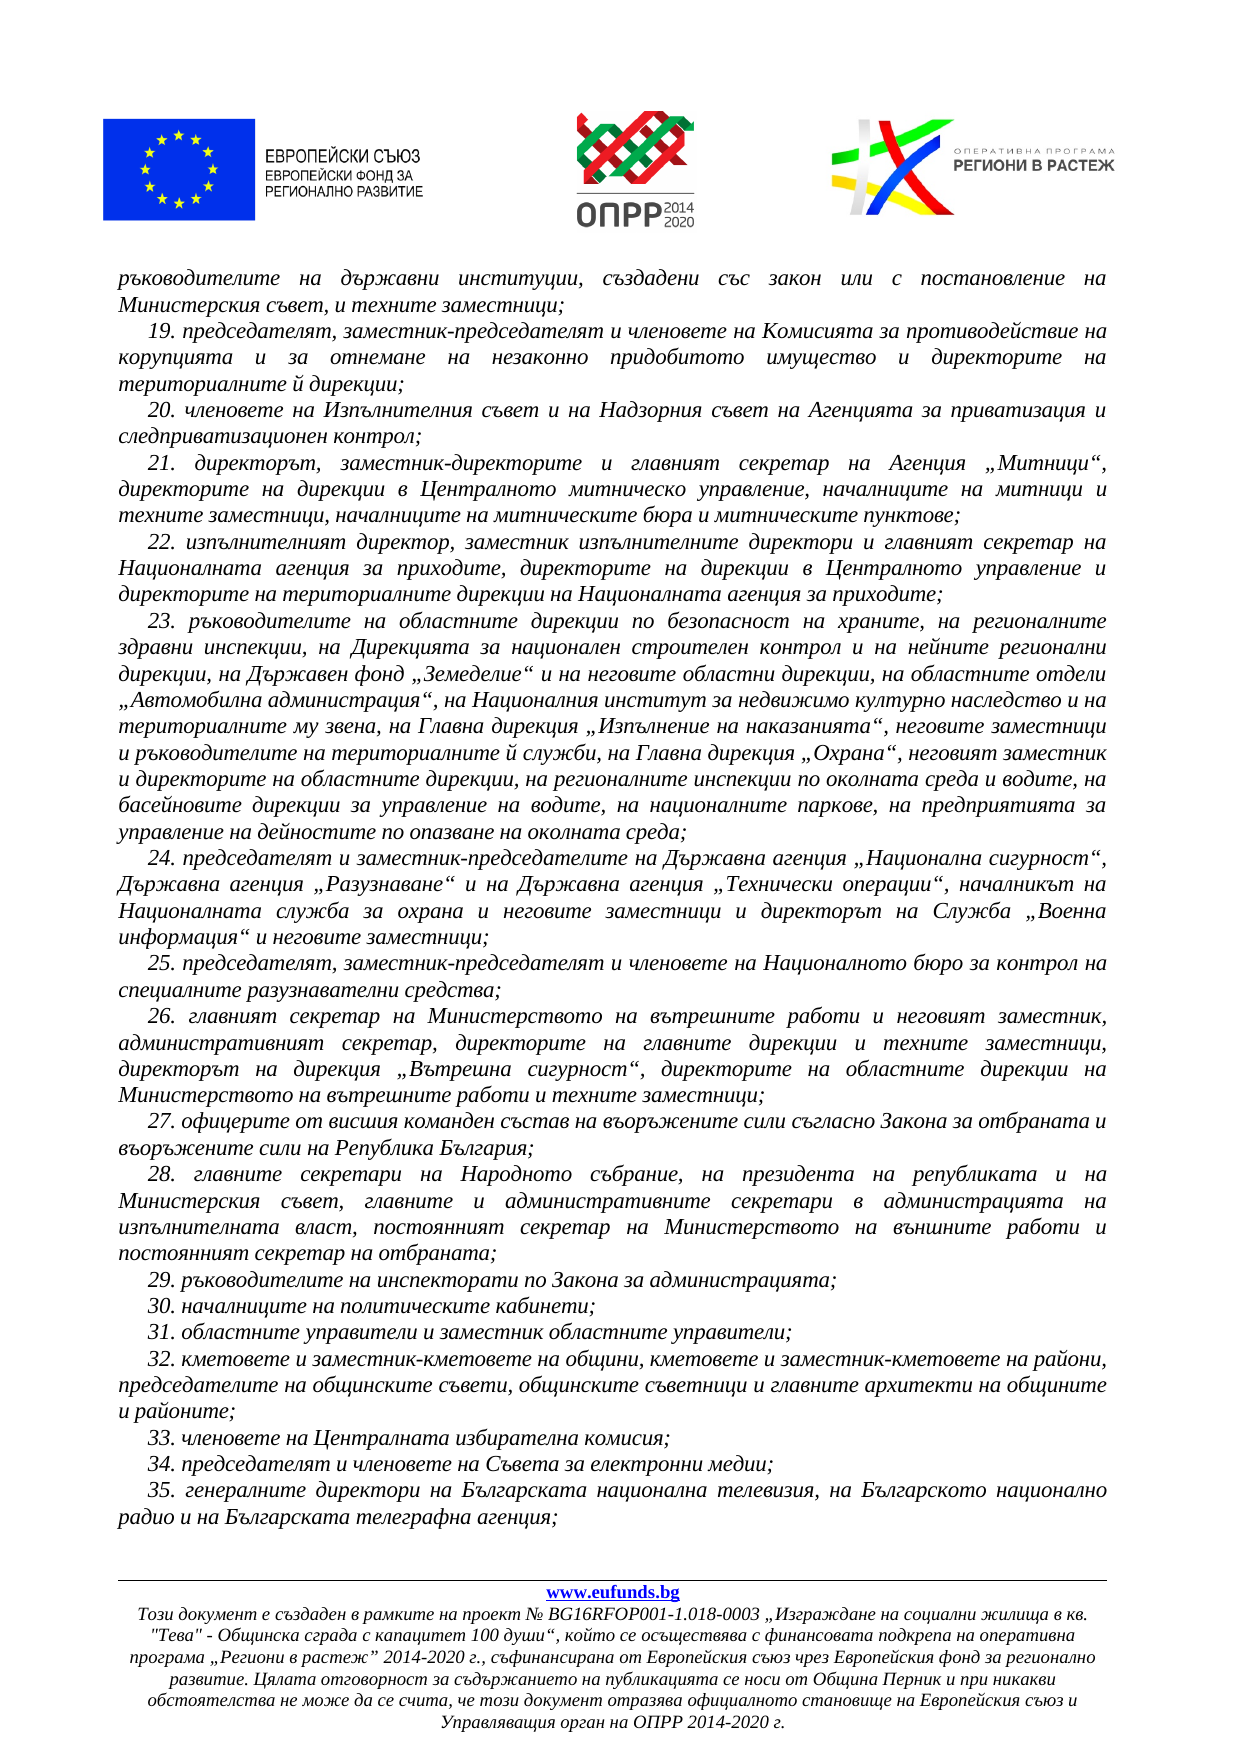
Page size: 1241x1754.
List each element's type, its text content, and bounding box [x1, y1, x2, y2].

text 35. генералните директори на Българската национална телевизия, на Българското национално радио и на Българската телеграфна агенция; [118, 1477, 1107, 1529]
text 29. ръководителите на инспекторати по Закона за администрацията; [118, 1266, 1107, 1292]
text 32. кметовете и заместник-кметовете на общини, кметовете и заместник-кметовете на райони, председателите на общинските съвети, общинските съветници и главните архитекти на общините и районите; [118, 1345, 1107, 1424]
text 34. председателят и членовете на Съвета за електронни медии; [118, 1450, 1107, 1477]
text 33. членовете на Централната избирателна комисия; [118, 1424, 1107, 1450]
text 22. изпълнителният директор, заместник изпълнителните директори и главният секретар на Националната агенция за приходите, директорите на дирекции в Централното управление и директорите на териториалните дирекции на Националната агенция за приходите; [118, 528, 1107, 607]
text 26. главният секретар на Министерството на вътрешните работи и неговият заместник, административният секретар, директорите на главните дирекции и техните заместници, директорът на дирекция „Вътрешна сигурност“, директорите на областните дирекции на Министерството на вътрешните работи и техните заместници; [118, 1002, 1107, 1108]
text 27. офицерите от висшия команден състав на въоръжените сили съгласно Закона за отбраната и въоръжените сили на Република България; [118, 1108, 1107, 1160]
picture [816, 111, 1135, 222]
text 21. директорът, заместник-директорите и главният секретар на Агенция „Митници“, директорите на дирекции в Централното митническо управление, началниците на митници и техните заместници, началниците на митническите бюра и митническите пунктове; [118, 449, 1107, 528]
text 23. ръководителите на областните дирекции по безопасност на храните, на регионалните здравни инспекции, на Дирекцията за национален строителен контрол и на нейните регионални дирекции, на Държавен фонд „Земеделие“ и на неговите областни дирекции, на областните отдели „Автомобилна администрация“, на Националния институт за недвижимо културно наследство и на териториалните му звена, на Главна дирекция „Изпълнение на наказанията“, неговите заместници и ръководителите на териториалните й служби, на Главна дирекция „Охрана“, неговият заместник и директорите на областните дирекции, на регионалните инспекции по околната среда и водите, на басейновите дирекции за управление на водите, на националните паркове, на предприятията за управление на дейностите по опазване на околната среда; [118, 607, 1107, 844]
picture [88, 107, 451, 234]
text 24. председателят и заместник-председателите на Държавна агенция „Национална сигурност“, Държавна агенция „Разузнаване“ и на Държавна агенция „Технически операции“, началникът на Националната служба за охрана и неговите заместници и директорът на Служба „Военна информация“ и неговите заместници; [118, 844, 1107, 949]
text 30. началниците на политическите кабинети; [118, 1292, 1107, 1318]
text 20. членовете на Изпълнителния съвет и на Надзорния съвет на Агенцията за приватизация и следприватизационен контрол; [118, 396, 1107, 449]
text 31. областните управители и заместник областните управители; [118, 1318, 1107, 1345]
text 25. председателят, заместник-председателят и членовете на Националното бюро за контрол на специалните разузнавателни средства; [118, 949, 1107, 1002]
text 19. председателят, заместник-председателят и членовете на Комисията за противодействие на корупцията и за отнемане на незаконно придобитото имущество и директорите на териториалните й дирекции; [118, 317, 1107, 396]
picture [576, 111, 697, 233]
text 28. главните секретари на Народното събрание, на президента на републиката и на Министерския съвет, главните и административните секретари в администрацията на изпълнителната власт, постоянният секретар на Министерството на външните работи и постоянният секретар на отбраната; [118, 1160, 1107, 1266]
